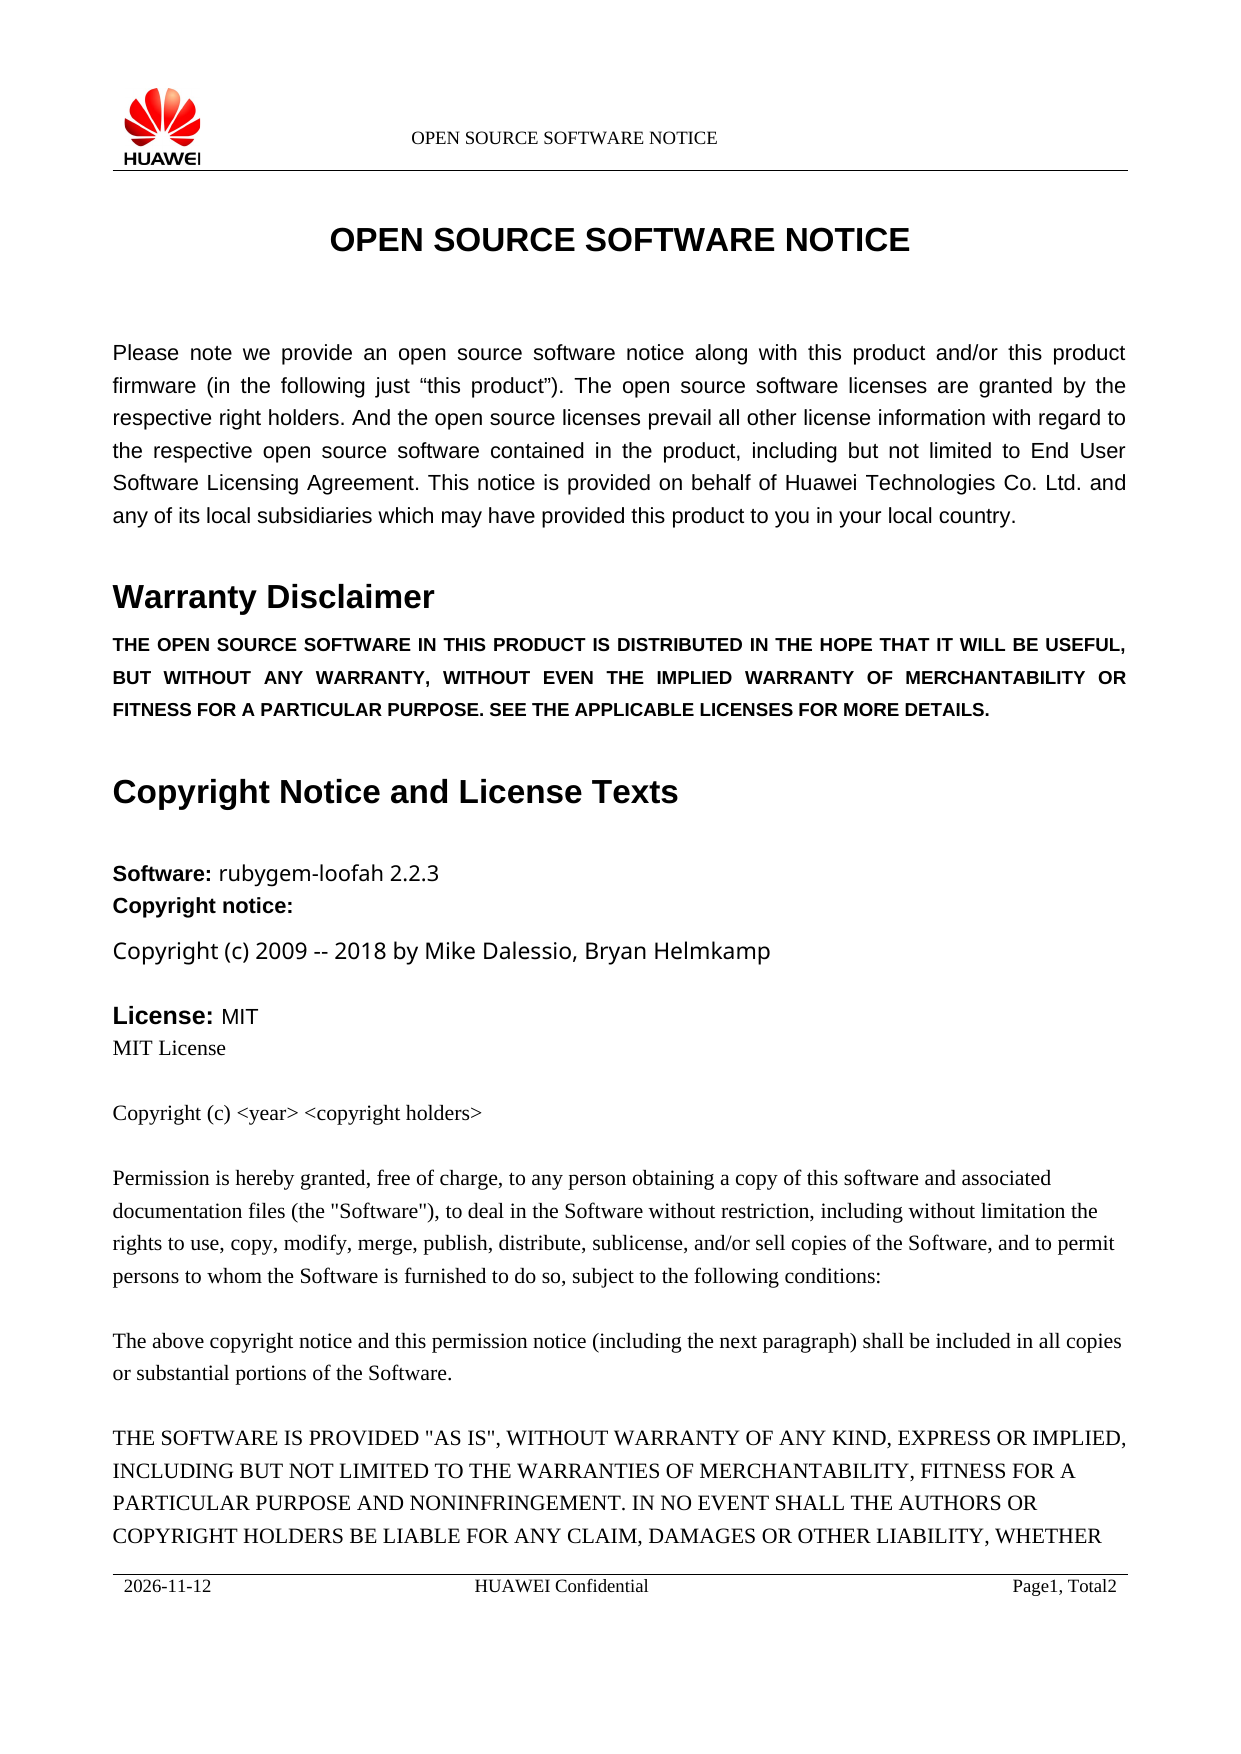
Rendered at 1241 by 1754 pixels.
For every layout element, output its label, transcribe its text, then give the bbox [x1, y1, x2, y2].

text License: MIT [112, 999, 1128, 1031]
text Copyright notice: [112, 889, 1128, 921]
text Copyright Notice and License Texts [112, 759, 1128, 824]
text OPEN SOURCE SOFTWARE NOTICE [112, 206, 1128, 271]
title Software: rubygem-loofah 2.2.3 [112, 856, 1128, 889]
picture [124, 88, 201, 165]
text Please note we provide an open source software notice along with this product and/or this product firmware (in the following just “this product”). The open source software licenses are granted by the respective right holders. And the open source licenses prevail all other license information with regard to the respective open source software contained in the product, including but not limited to End User Software Licensing Agreement. This notice is provided on behalf of Huawei Technologies Co. Ltd. and any of its local subsidiaries which may have provided this product to you in your local country. [112, 336, 1128, 531]
text Warranty Disclaimer [112, 564, 1128, 629]
text Copyright (c) 2009 -- 2018 by Mike Dalessio, Bryan Helmkamp [112, 934, 1128, 999]
text The open source software in this product is distributed in the hope that it will be useful, but WITHOUT ANY WARRANTY, without even the implied warranty of MERCHANTABILITY or FITNESS FOR A PARTICULAR PURPOSE. See the applicable licenses for more details. [112, 629, 1128, 726]
